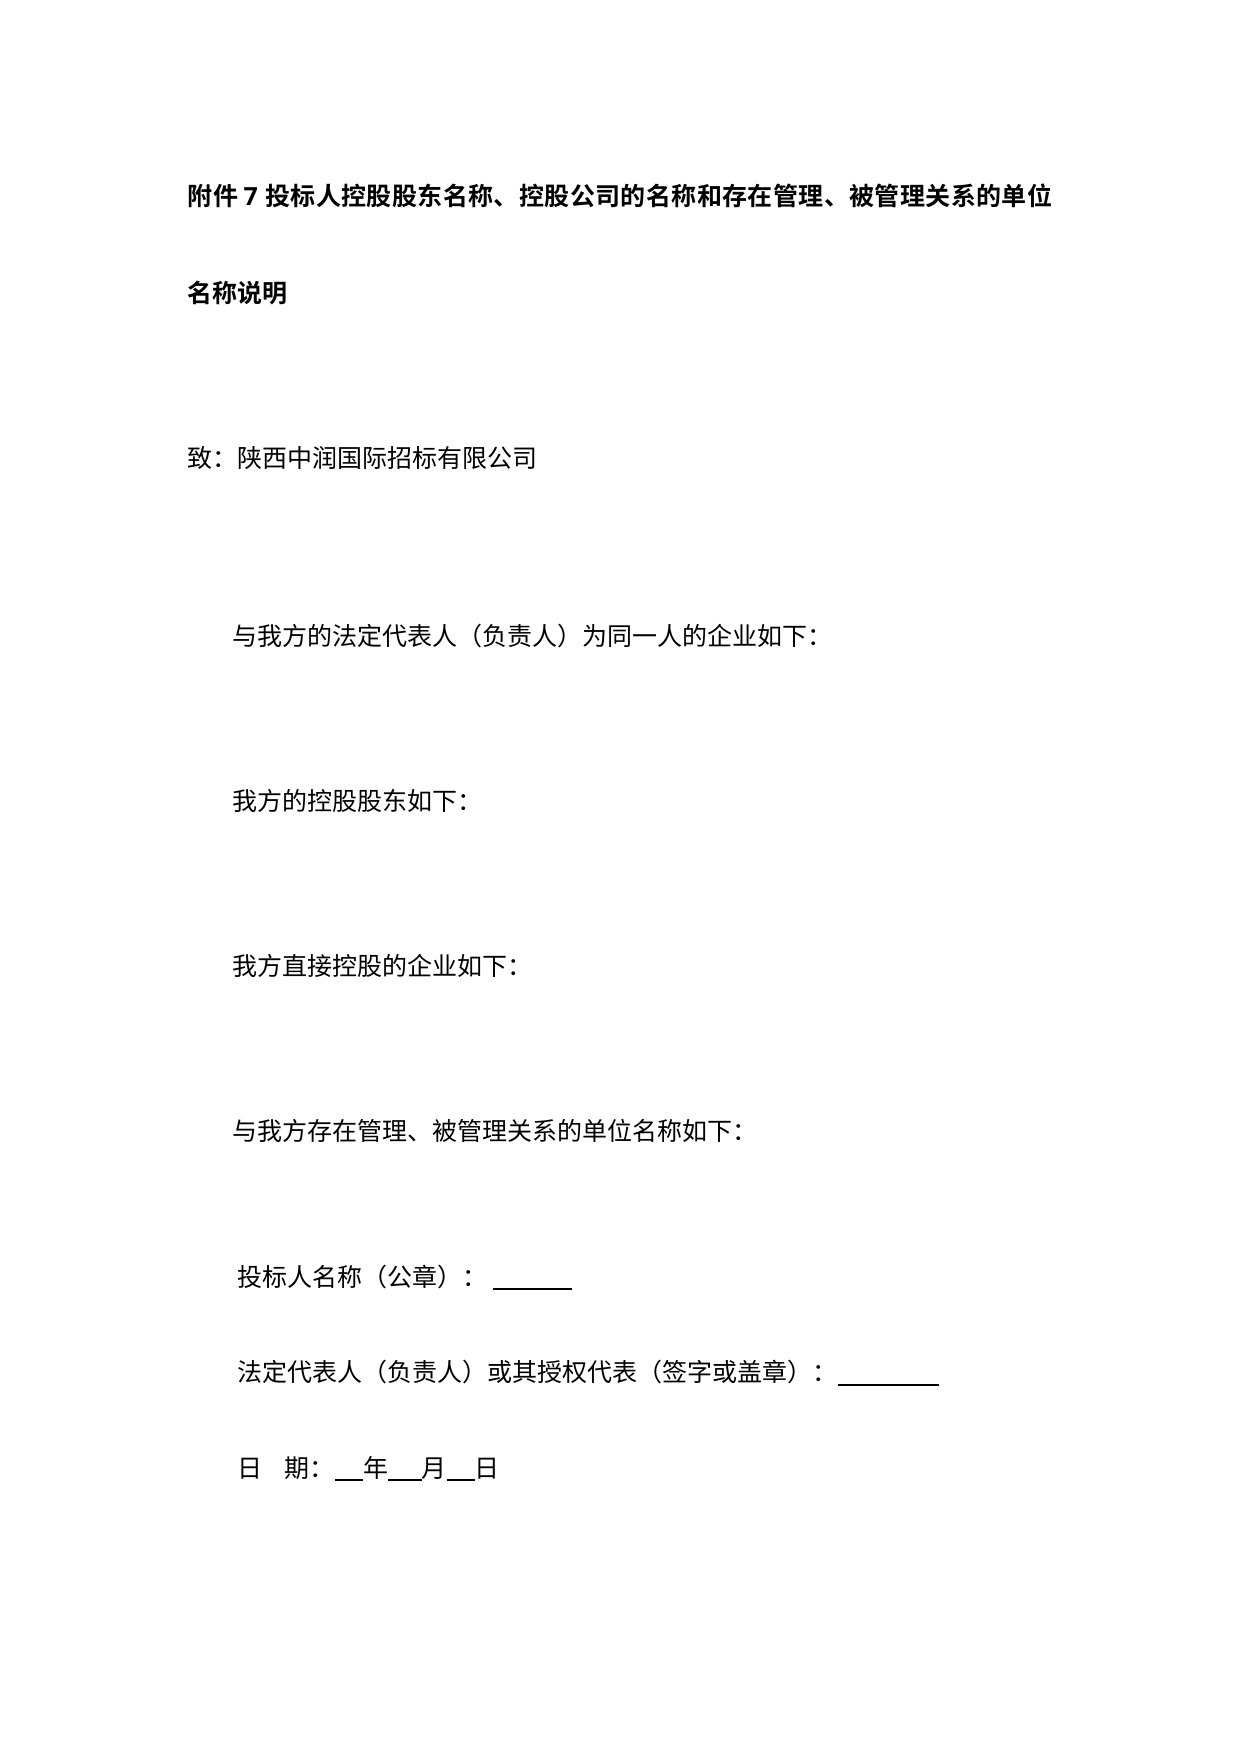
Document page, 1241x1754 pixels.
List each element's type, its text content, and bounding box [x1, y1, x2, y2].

text 我方的控股股东如下： [187, 767, 1053, 832]
text 我方直接控股的企业如下： [187, 932, 1053, 997]
text 与我方存在管理、被管理关系的单位名称如下： [187, 1097, 1053, 1162]
text 附件7 投标人控股股东名称、控股公司的名称和存在管理、被管理关系的单位名称说明 [187, 162, 1053, 324]
text 与我方的法定代表人（负责人）为同一人的企业如下： [187, 602, 1053, 667]
text 法定代表人（负责人）或其授权代表（签字或盖章）： [187, 1338, 1053, 1403]
text 日 期： 年 月 日 [187, 1434, 1053, 1499]
text 投标人名称（公章）： [187, 1243, 1053, 1308]
text 致：陕西中润国际招标有限公司 [187, 424, 1053, 489]
